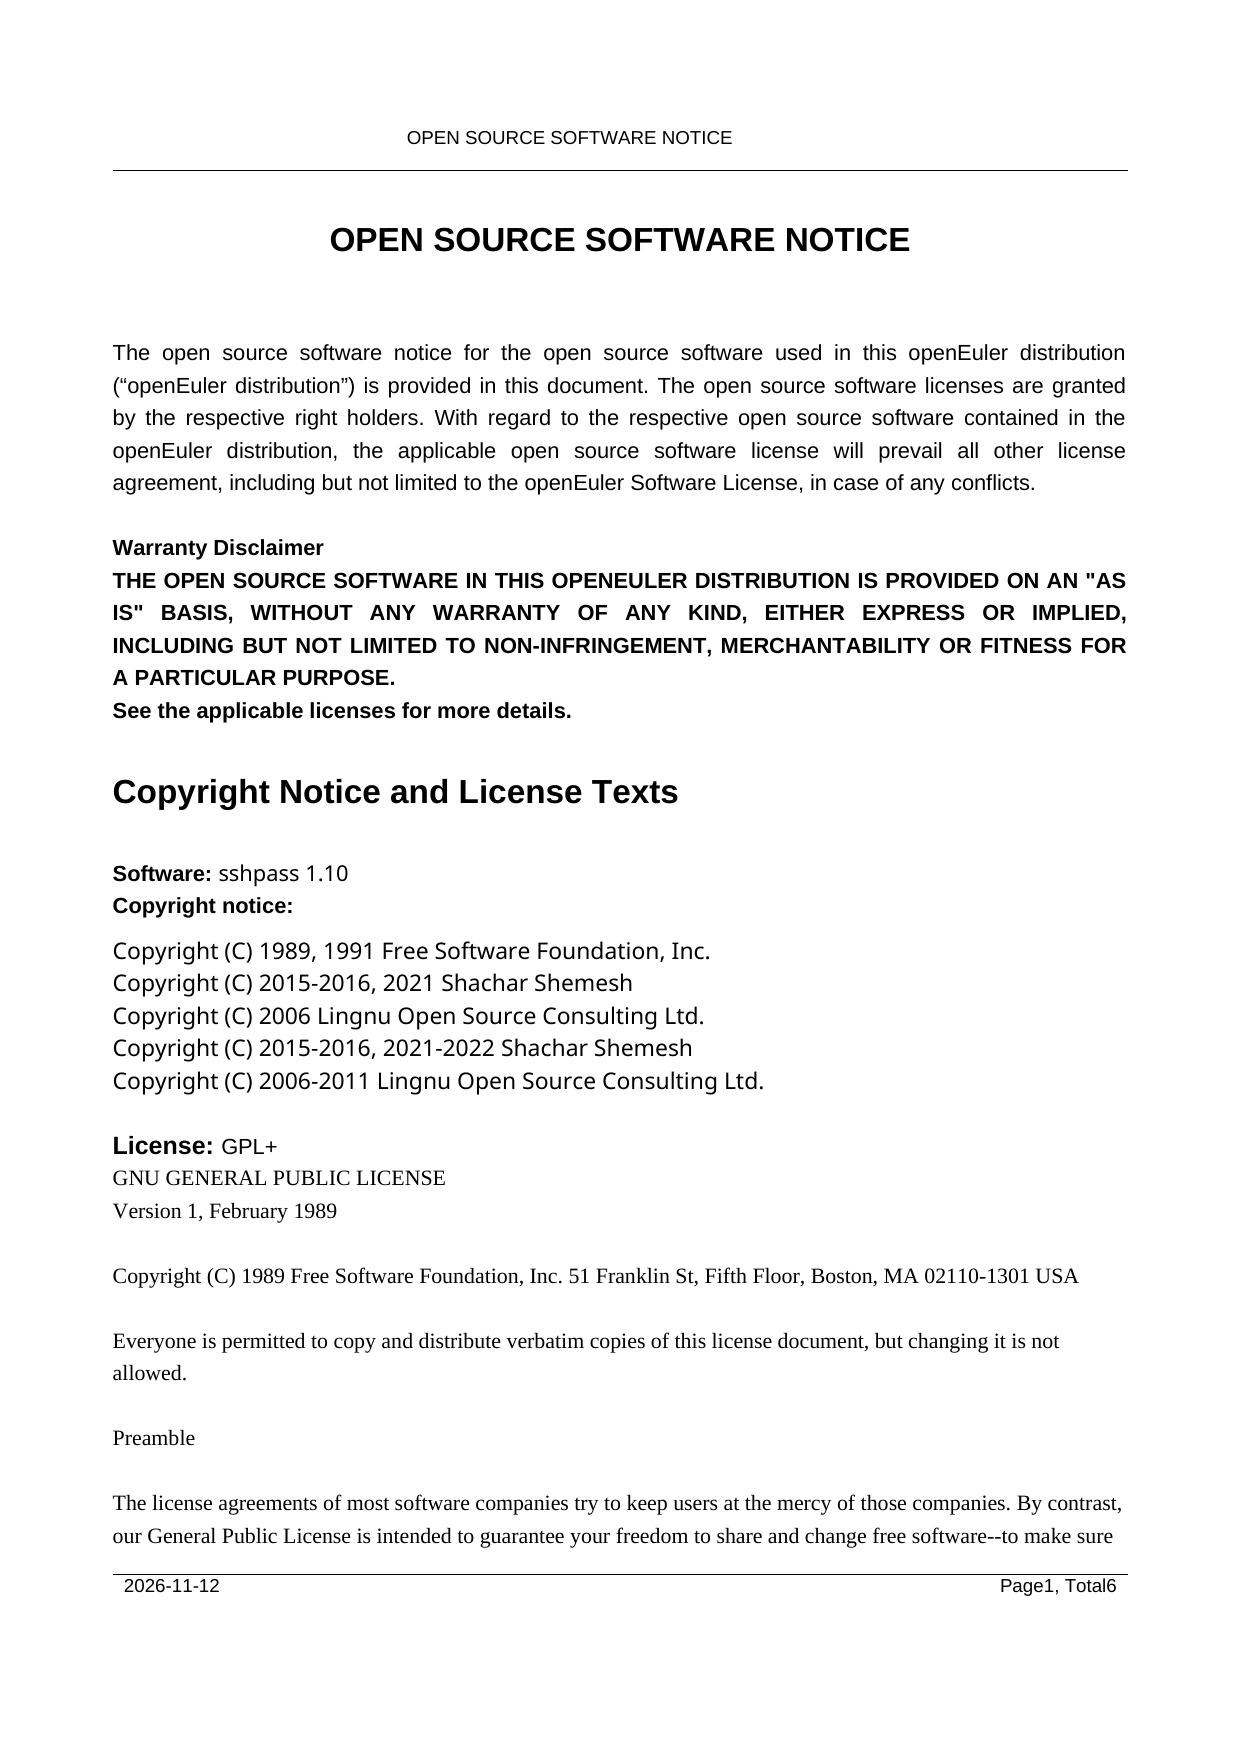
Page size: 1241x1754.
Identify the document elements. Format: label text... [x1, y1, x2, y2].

text THE OPEN SOURCE SOFTWARE IN THIS OPENEULER DISTRIBUTION IS PROVIDED ON AN "AS IS" BASIS, WITHOUT ANY WARRANTY OF ANY KIND, EITHER EXPRESS OR IMPLIED, INCLUDING BUT NOT LIMITED TO NON-INFRINGEMENT, MERCHANTABILITY OR FITNESS FOR A PARTICULAR PURPOSE. See the applicable licenses for more details. [112, 564, 1128, 726]
text Copyright Notice and License Texts [112, 759, 1128, 824]
title Software: sshpass 1.10 [112, 856, 1128, 889]
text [112, 1161, 1128, 1551]
text Copyright notice: [112, 889, 1128, 921]
text Copyright (C) 1989, 1991 Free Software Foundation, Inc. Copyright (C) 2015-2016, 2021 Shachar Shemesh Copyright (C) 2006 Lingnu Open Source Consulting Ltd. Copyright (C) 2015-2016, 2021-2022 Shachar Shemesh Copyright (C) 2006-2011 Lingnu Open Source Consulting Ltd. [112, 934, 1128, 1129]
text Warranty Disclaimer [112, 531, 1128, 564]
text OPEN SOURCE SOFTWARE NOTICE [112, 206, 1128, 271]
text The open source software notice for the open source software used in this openEuler distribution (“openEuler distribution”) is provided in this document. The open source software licenses are granted by the respective right holders. With regard to the respective open source software contained in the openEuler distribution, the applicable open source software license will prevail all other license agreement, including but not limited to the openEuler Software License, in case of any conflicts. [112, 336, 1128, 499]
text License: GPL+ [112, 1129, 1128, 1161]
